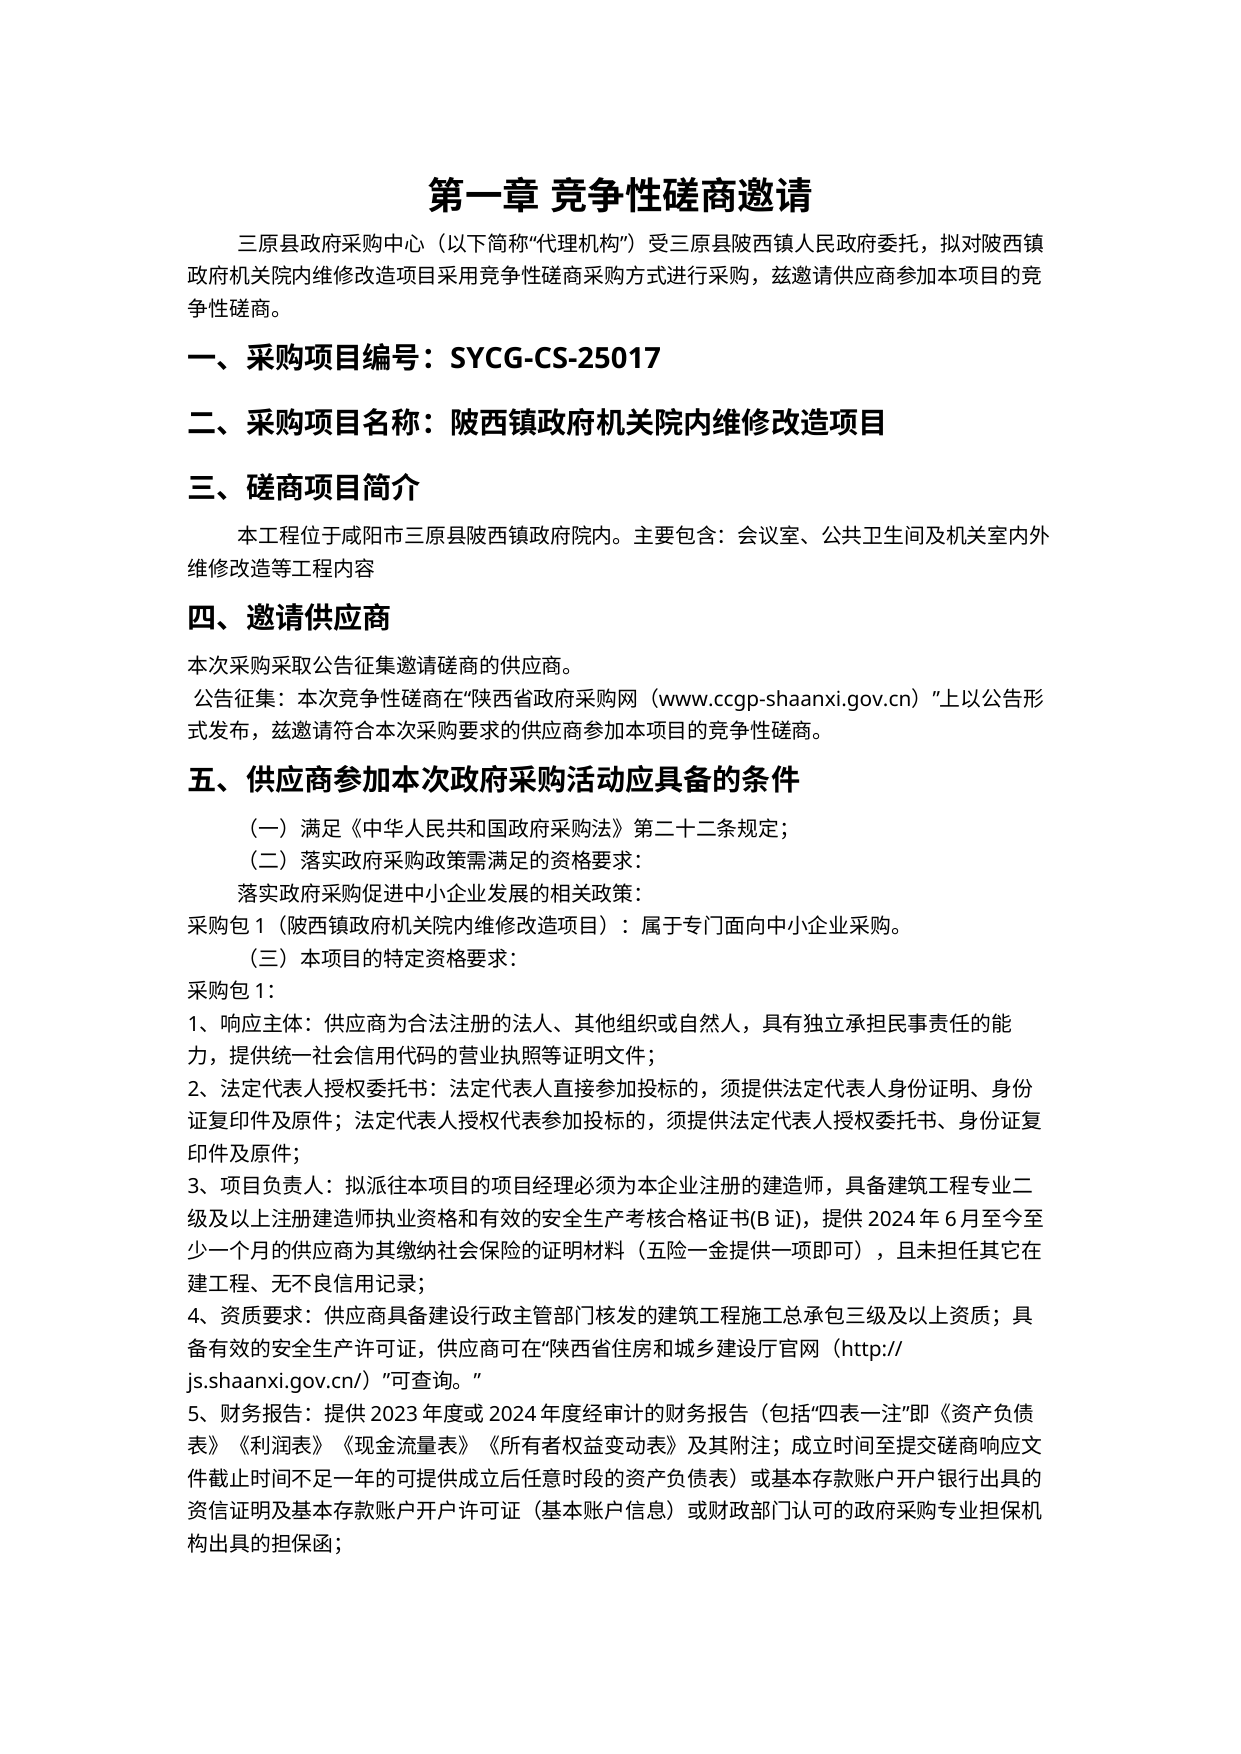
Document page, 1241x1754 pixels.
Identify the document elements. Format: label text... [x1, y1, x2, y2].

text 一、采购项目编号：SYCG-CS-25017 [187, 324, 1053, 389]
text 采购包1： [187, 974, 1053, 1007]
text 采购包1（陂西镇政府机关院内维修改造项目）：属于专门面向中小企业采购。 [187, 909, 1053, 942]
text 五、供应商参加本次政府采购活动应具备的条件 [187, 747, 1053, 812]
text 第一章 竞争性磋商邀请 [187, 162, 1053, 227]
text 本工程位于咸阳市三原县陂西镇政府院内。主要包含：会议室、公共卫生间及机关室内外维修改造等工程内容 [187, 519, 1053, 584]
text 2、法定代表人授权委托书：法定代表人直接参加投标的，须提供法定代表人身份证明、身份证复印件及原件；法定代表人授权代表参加投标的，须提供法定代表人授权委托书、身份证复印件及原件； [187, 1072, 1053, 1169]
text 5、财务报告：提供2023年度或2024年度经审计的财务报告（包括“四表一注”即《资产负债表》《利润表》《现金流量表》《所有者权益变动表》及其附注；成立时间至提交磋商响应文件截止时间不足一年的可提供成立后任意时段的资产负债表）或基本存款账户开户银行出具的资信证明及基本存款账户开户许可证（基本账户信息）或财政部门认可的政府采购专业担保机构出具的担保函； [187, 1397, 1053, 1559]
text 落实政府采购促进中小企业发展的相关政策： [187, 877, 1053, 909]
text 1、响应主体：供应商为合法注册的法人、其他组织或自然人，具有独立承担民事责任的能力，提供统一社会信用代码的营业执照等证明文件； [187, 1007, 1053, 1072]
text （三）本项目的特定资格要求： [187, 942, 1053, 974]
text 三、磋商项目简介 [187, 454, 1053, 519]
text 公告征集：本次竞争性磋商在“陕西省政府采购网（www.ccgp-shaanxi.gov.cn）”上以公告形式发布，兹邀请符合本次采购要求的供应商参加本项目的竞争性磋商。 [187, 682, 1053, 747]
text 二、采购项目名称：陂西镇政府机关院内维修改造项目 [187, 389, 1053, 454]
text （二）落实政府采购政策需满足的资格要求： [187, 844, 1053, 877]
text 4、资质要求：供应商具备建设行政主管部门核发的建筑工程施工总承包三级及以上资质；具备有效的安全生产许可证，供应商可在“陕西省住房和城乡建设厅官网（http://js.shaanxi.gov.cn/）”可查询。” [187, 1299, 1053, 1397]
text （一）满足《中华人民共和国政府采购法》第二十二条规定； [187, 812, 1053, 844]
text 本次采购采取公告征集邀请磋商的供应商。 [187, 649, 1053, 682]
text 3、项目负责人：拟派往本项目的项目经理必须为本企业注册的建造师，具备建筑工程专业二级及以上注册建造师执业资格和有效的安全生产考核合格证书(B证)，提供2024年6月至今至少一个月的供应商为其缴纳社会保险的证明材料（五险一金提供一项即可），且未担任其它在建工程、无不良信用记录； [187, 1169, 1053, 1299]
text 三原县政府采购中心（以下简称“代理机构”）受三原县陂西镇人民政府委托，拟对陂西镇政府机关院内维修改造项目采用竞争性磋商采购方式进行采购，兹邀请供应商参加本项目的竞争性磋商。 [187, 227, 1053, 324]
text 四、邀请供应商 [187, 584, 1053, 649]
